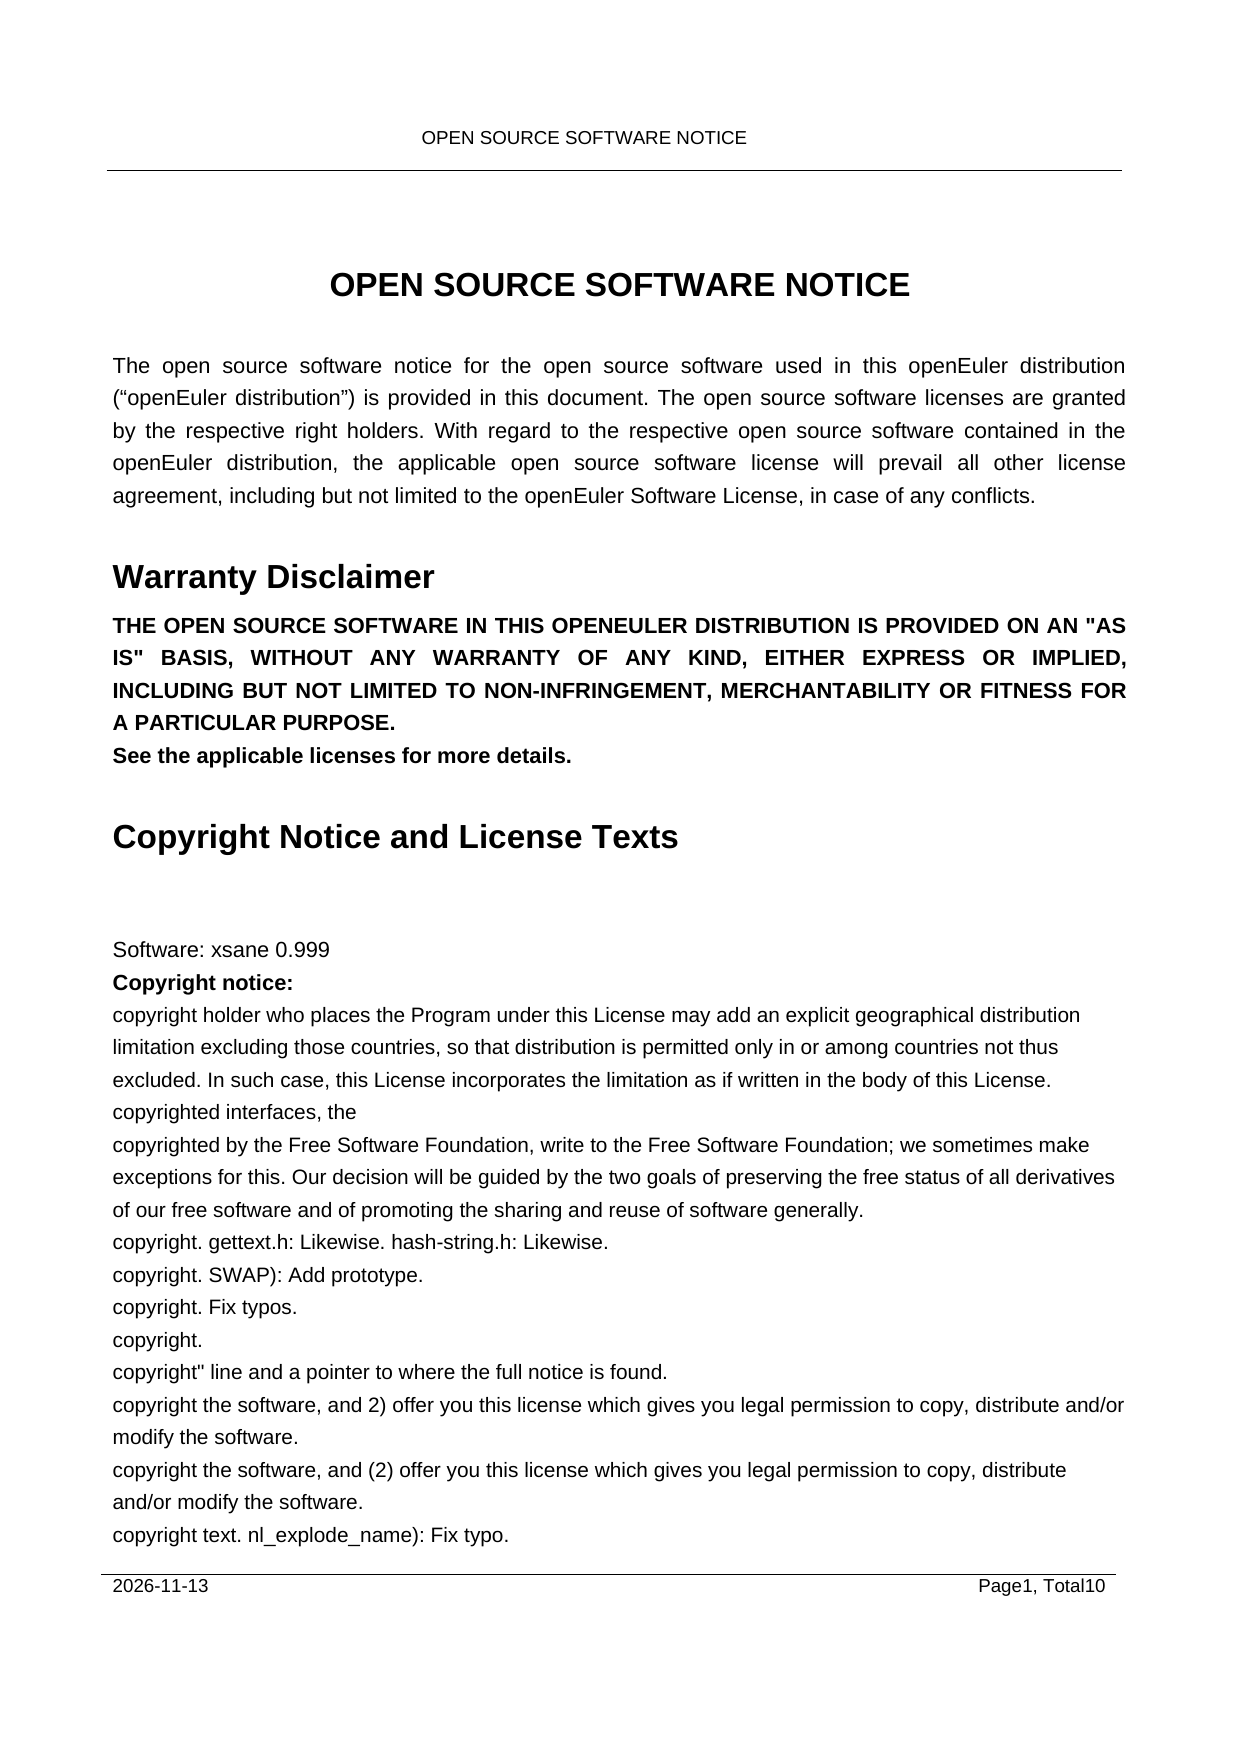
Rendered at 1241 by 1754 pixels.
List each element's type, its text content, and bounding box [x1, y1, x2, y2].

text Copyright Notice and License Texts [112, 804, 1128, 869]
text copyright. SWAP): Add prototype. [112, 1258, 1128, 1291]
text copyright" line and a pointer to where the full notice is found. [112, 1356, 1128, 1388]
text Warranty Disclaimer [112, 544, 1128, 609]
text copyright text. nl_explode_name): Fix typo. [112, 1518, 1128, 1551]
text copyright the software, and 2) offer you this license which gives you legal permission to copy, distribute and/or modify the software. [112, 1388, 1128, 1453]
text copyright holder who places the Program under this License may add an explicit geographical distribution limitation excluding those countries, so that distribution is permitted only in or among countries not thus excluded. In such case, this License incorporates the limitation as if written in the body of this License. [112, 998, 1128, 1096]
text THE OPEN SOURCE SOFTWARE IN THIS OPENEULER DISTRIBUTION IS PROVIDED ON AN "AS IS" BASIS, WITHOUT ANY WARRANTY OF ANY KIND, EITHER EXPRESS OR IMPLIED, INCLUDING BUT NOT LIMITED TO NON-INFRINGEMENT, MERCHANTABILITY OR FITNESS FOR A PARTICULAR PURPOSE. See the applicable licenses for more details. [112, 609, 1128, 771]
text copyright. [112, 1323, 1128, 1356]
text OPEN SOURCE SOFTWARE NOTICE [112, 251, 1128, 316]
text copyright. Fix typos. [112, 1291, 1128, 1323]
text copyright. gettext.h: Likewise. hash-string.h: Likewise. [112, 1226, 1128, 1258]
text Software: xsane 0.999 [112, 933, 1128, 966]
text copyrighted interfaces, the [112, 1096, 1128, 1128]
text Copyright notice: [112, 966, 1128, 998]
text copyright the software, and (2) offer you this license which gives you legal permission to copy, distribute and/or modify the software. [112, 1453, 1128, 1518]
text The open source software notice for the open source software used in this openEuler distribution (“openEuler distribution”) is provided in this document. The open source software licenses are granted by the respective right holders. With regard to the respective open source software contained in the openEuler distribution, the applicable open source software license will prevail all other license agreement, including but not limited to the openEuler Software License, in case of any conflicts. [112, 349, 1128, 511]
text copyrighted by the Free Software Foundation, write to the Free Software Foundation; we sometimes make exceptions for this. Our decision will be guided by the two goals of preserving the free status of all derivatives of our free software and of promoting the sharing and reuse of software generally. [112, 1128, 1128, 1226]
